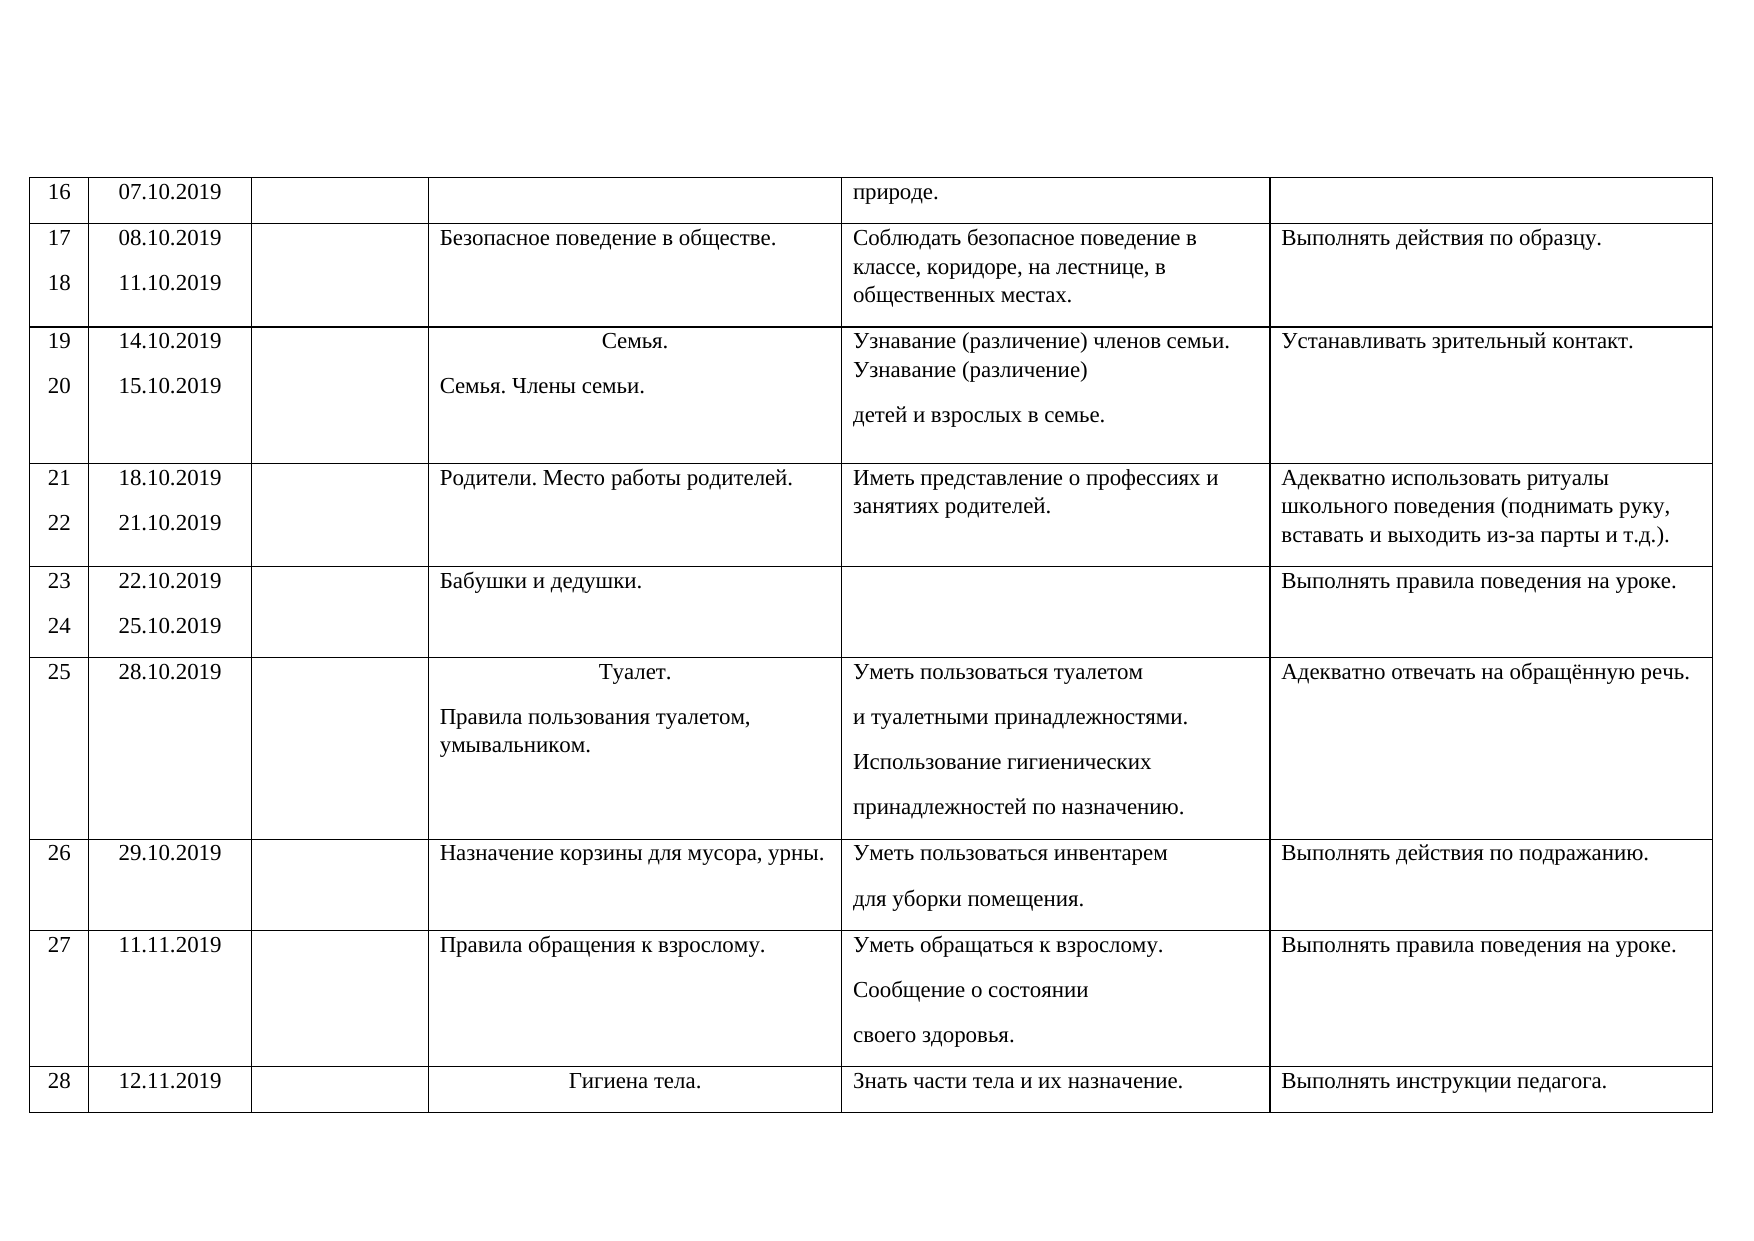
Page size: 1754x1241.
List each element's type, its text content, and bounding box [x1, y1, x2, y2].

table_cell 25 [30, 658, 88, 838]
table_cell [1271, 1067, 1712, 1112]
table_cell Родители. Место работы родителей. [429, 464, 841, 566]
table_cell 21 22 [30, 464, 88, 566]
table_cell Правила обращения к взрослому. [429, 931, 841, 1066]
table_cell Выполнять действия по образцу. [1271, 224, 1712, 326]
table_cell 29.10.2019 [89, 840, 251, 930]
table_cell [252, 840, 428, 930]
table_cell 28 29 [30, 1067, 88, 1112]
table_cell Туалет. Правила пользования туалетом, умывальником. [429, 658, 841, 838]
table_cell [429, 178, 841, 223]
table_cell [252, 1067, 428, 1112]
table_cell Безопасное поведение в обществе. [429, 224, 841, 326]
table_cell Устанавливать зрительный контакт. [1271, 328, 1712, 463]
table_cell Уметь пользоваться туалетом и туалетными принадлежностями. Использование гигиенических принадлежностей по назначению. [842, 658, 1269, 838]
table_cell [89, 178, 251, 223]
table_cell 26 [30, 840, 88, 930]
table_cell Выполнять действия по подражанию. [1271, 840, 1712, 930]
table_cell 11.11.2019 [89, 931, 251, 1066]
table_cell [252, 658, 428, 838]
table_cell 28.10.2019 [89, 658, 251, 838]
table_cell 19 20 [30, 328, 88, 463]
table_cell [252, 178, 428, 223]
table_cell [252, 224, 428, 326]
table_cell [429, 1067, 841, 1112]
table_cell 23 24 [30, 567, 88, 657]
table_cell 18.10.2019 21.10.2019 [89, 464, 251, 566]
table_cell Назначение корзины для мусора, урны. [429, 840, 841, 930]
table_cell [842, 567, 1269, 657]
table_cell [89, 1067, 251, 1112]
table_cell 22.10.2019 25.10.2019 [89, 567, 251, 657]
table_cell Адекватно использовать ритуалы школьного поведения (поднимать руку, вставать и выходить из-за парты и т.д.). [1271, 464, 1712, 566]
table_cell Бабушки и дедушки. [429, 567, 841, 657]
table_cell Уметь обращаться к взрослому. Сообщение о состоянии своего здоровья. [842, 931, 1269, 1066]
table_cell Выполнять правила поведения на уроке. [1271, 567, 1712, 657]
table_cell Выполнять правила поведения на уроке. [1271, 931, 1712, 1066]
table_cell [842, 1067, 1269, 1112]
table_cell 15 16 [30, 178, 88, 223]
table_cell Уметь пользоваться инвентарем для уборки помещения. [842, 840, 1269, 930]
table_cell [252, 328, 428, 463]
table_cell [842, 178, 1269, 223]
table_cell Семья. Семья. Члены семьи. [429, 328, 841, 463]
table_cell 14.10.2019 15.10.2019 [89, 328, 251, 463]
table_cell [1271, 178, 1712, 223]
table_cell [252, 567, 428, 657]
table_cell [252, 464, 428, 566]
table_cell 27 [30, 931, 88, 1066]
table_cell Соблюдать безопасное поведение в классе, коридоре, на лестнице, в общественных местах. [842, 224, 1269, 326]
table_cell 17 18 [30, 224, 88, 326]
table_cell Иметь представление о профессиях и занятиях родителей. [842, 464, 1269, 566]
table_cell Узнавание (различение) членов семьи. Узнавание (различение) детей и взрослых в семье. [842, 328, 1269, 463]
table_cell Адекватно отвечать на обращённую речь. [1271, 658, 1712, 838]
table_cell [252, 931, 428, 1066]
table_cell 08.10.2019 11.10.2019 [89, 224, 251, 326]
